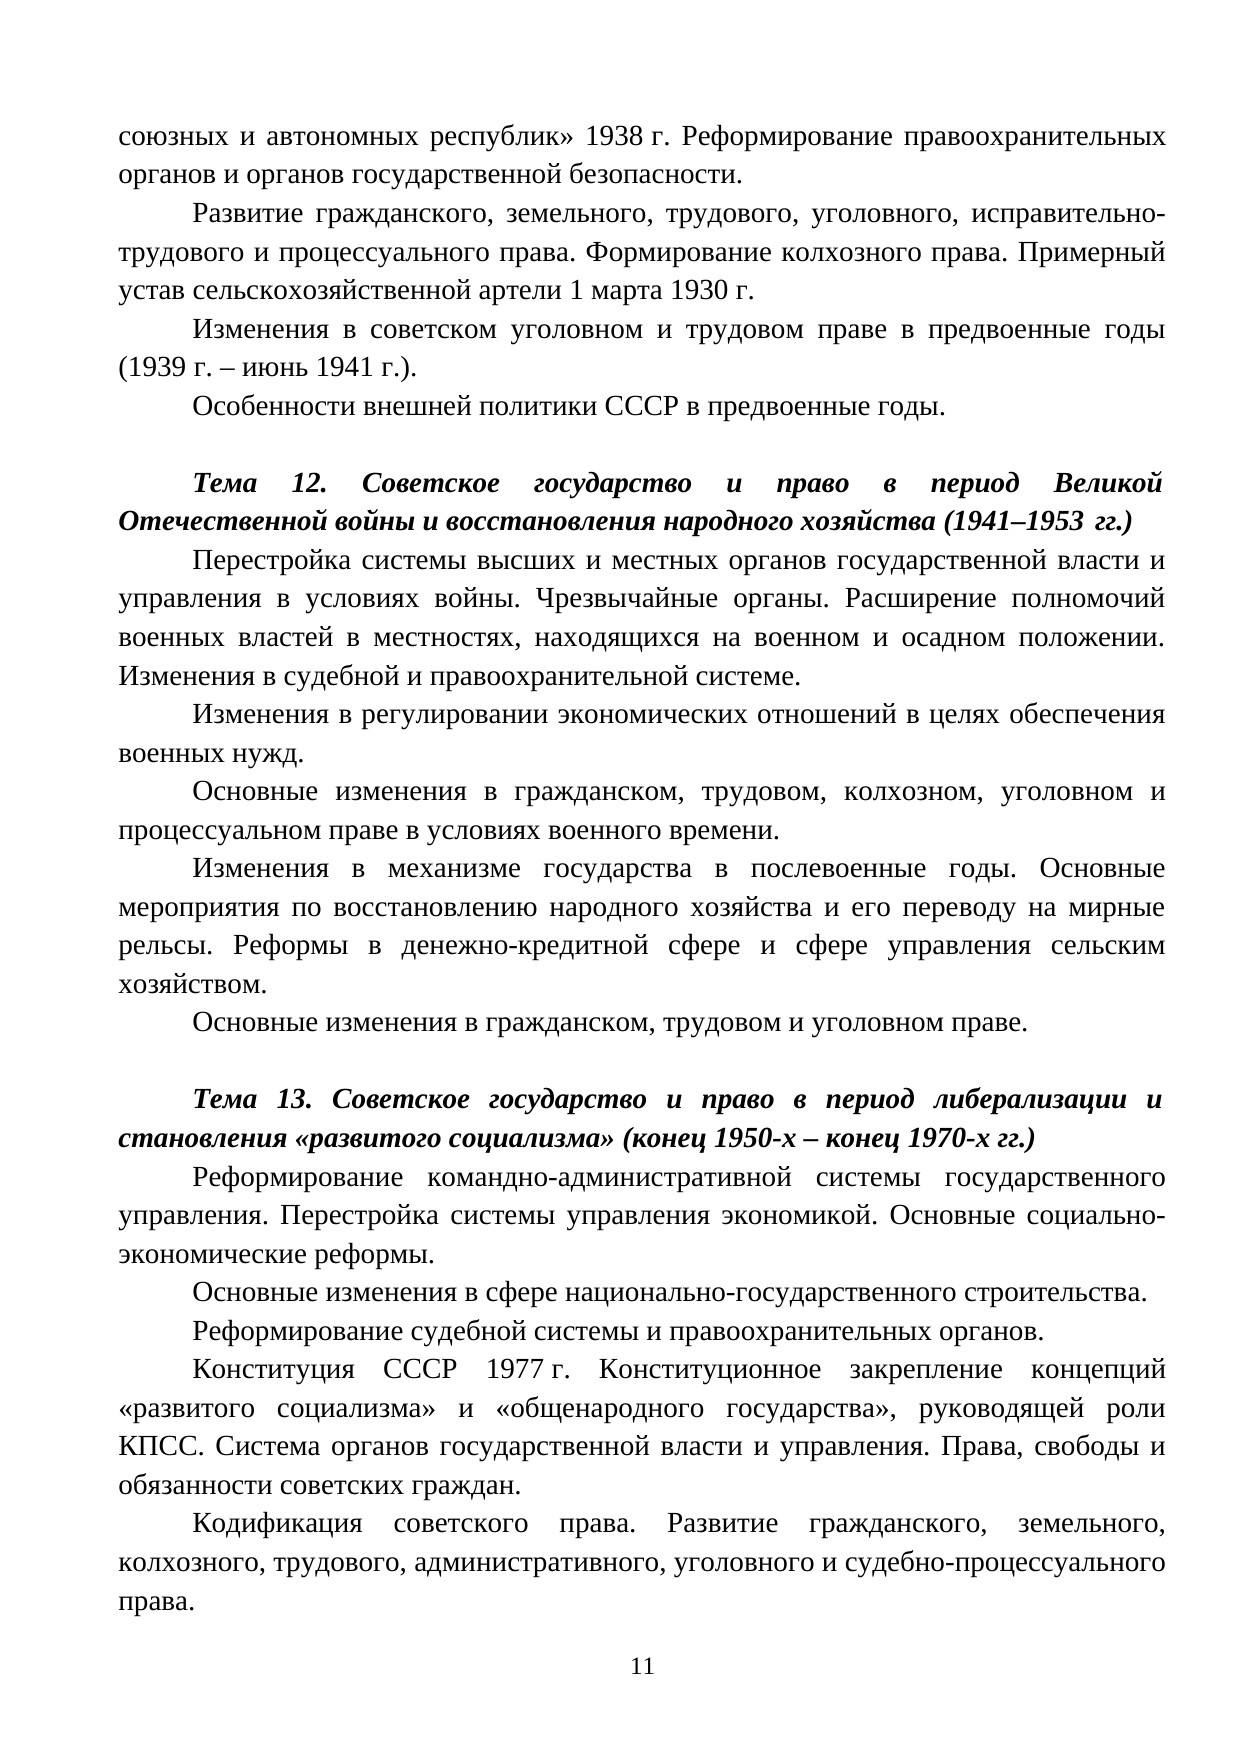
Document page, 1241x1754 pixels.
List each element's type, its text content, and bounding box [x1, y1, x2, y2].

text Развитие гражданского, земельного, трудового, уголовного, исправительно-трудового и процессуального права. Формирование колхозного права. Примерный устав сельскохозяйственной артели 1 марта 1930 г. [118, 195, 1167, 306]
text Основные изменения в гражданском, трудовом, колхозном, уголовном и процессуальном праве в условиях военного времени. [118, 773, 1167, 845]
text Особенности внешней политики СССР в предвоенные годы. [118, 388, 1167, 421]
text Реформирование командно-административной системы государственного управления. Перестройка системы управления экономикой. Основные социально-экономические реформы. [118, 1159, 1167, 1269]
text Изменения в советском уголовном и трудовом праве в предвоенные годы (1939 г. – июнь 1941 г.). [118, 311, 1167, 383]
text Изменения в механизме государства в послевоенные годы. Основные мероприятия по восстановлению народного хозяйства и его переводу на мирные рельсы. Реформы в денежно-кредитной сфере и сфере управления сельским хозяйством. [118, 850, 1167, 999]
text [118, 118, 1167, 190]
text Основные изменения в гражданском, трудовом и уголовном праве. [118, 1004, 1167, 1038]
text Тема 12. Советское государство и право в период Великой Отечественной войны и восстановления народного хозяйства (1941–1953 гг.) [118, 465, 1167, 537]
text Тема 13. Советское государство и право в период либерализации и становления «развитого социализма» (конец 1950-х – конец 1970-х гг.) [118, 1082, 1167, 1154]
text Перестройка системы высших и местных органов государственной власти и управления в условиях войны. Чрезвычайные органы. Расширение полномочий военных властей в местностях, находящихся на военном и осадном положении. Изменения в судебной и правоохранительной системе. [118, 542, 1167, 691]
text Изменения в регулировании экономических отношений в целях обеспечения военных нужд. [118, 696, 1167, 768]
text Конституция СССР 1977 г. Конституционное закрепление концепций «развитого социализма» и «общенародного государства», руководящей роли КПСС. Система органов государственной власти и управления. Права, свободы и обязанности советских граждан. [118, 1351, 1167, 1501]
text Основные изменения в сфере национально-государственного строительства. [118, 1274, 1167, 1308]
text Реформирование судебной системы и правоохранительных органов. [118, 1313, 1167, 1346]
text Кодификация советского права. Развитие гражданского, земельного, колхозного, трудового, административного, уголовного и судебно-процессуального права. [118, 1506, 1167, 1616]
